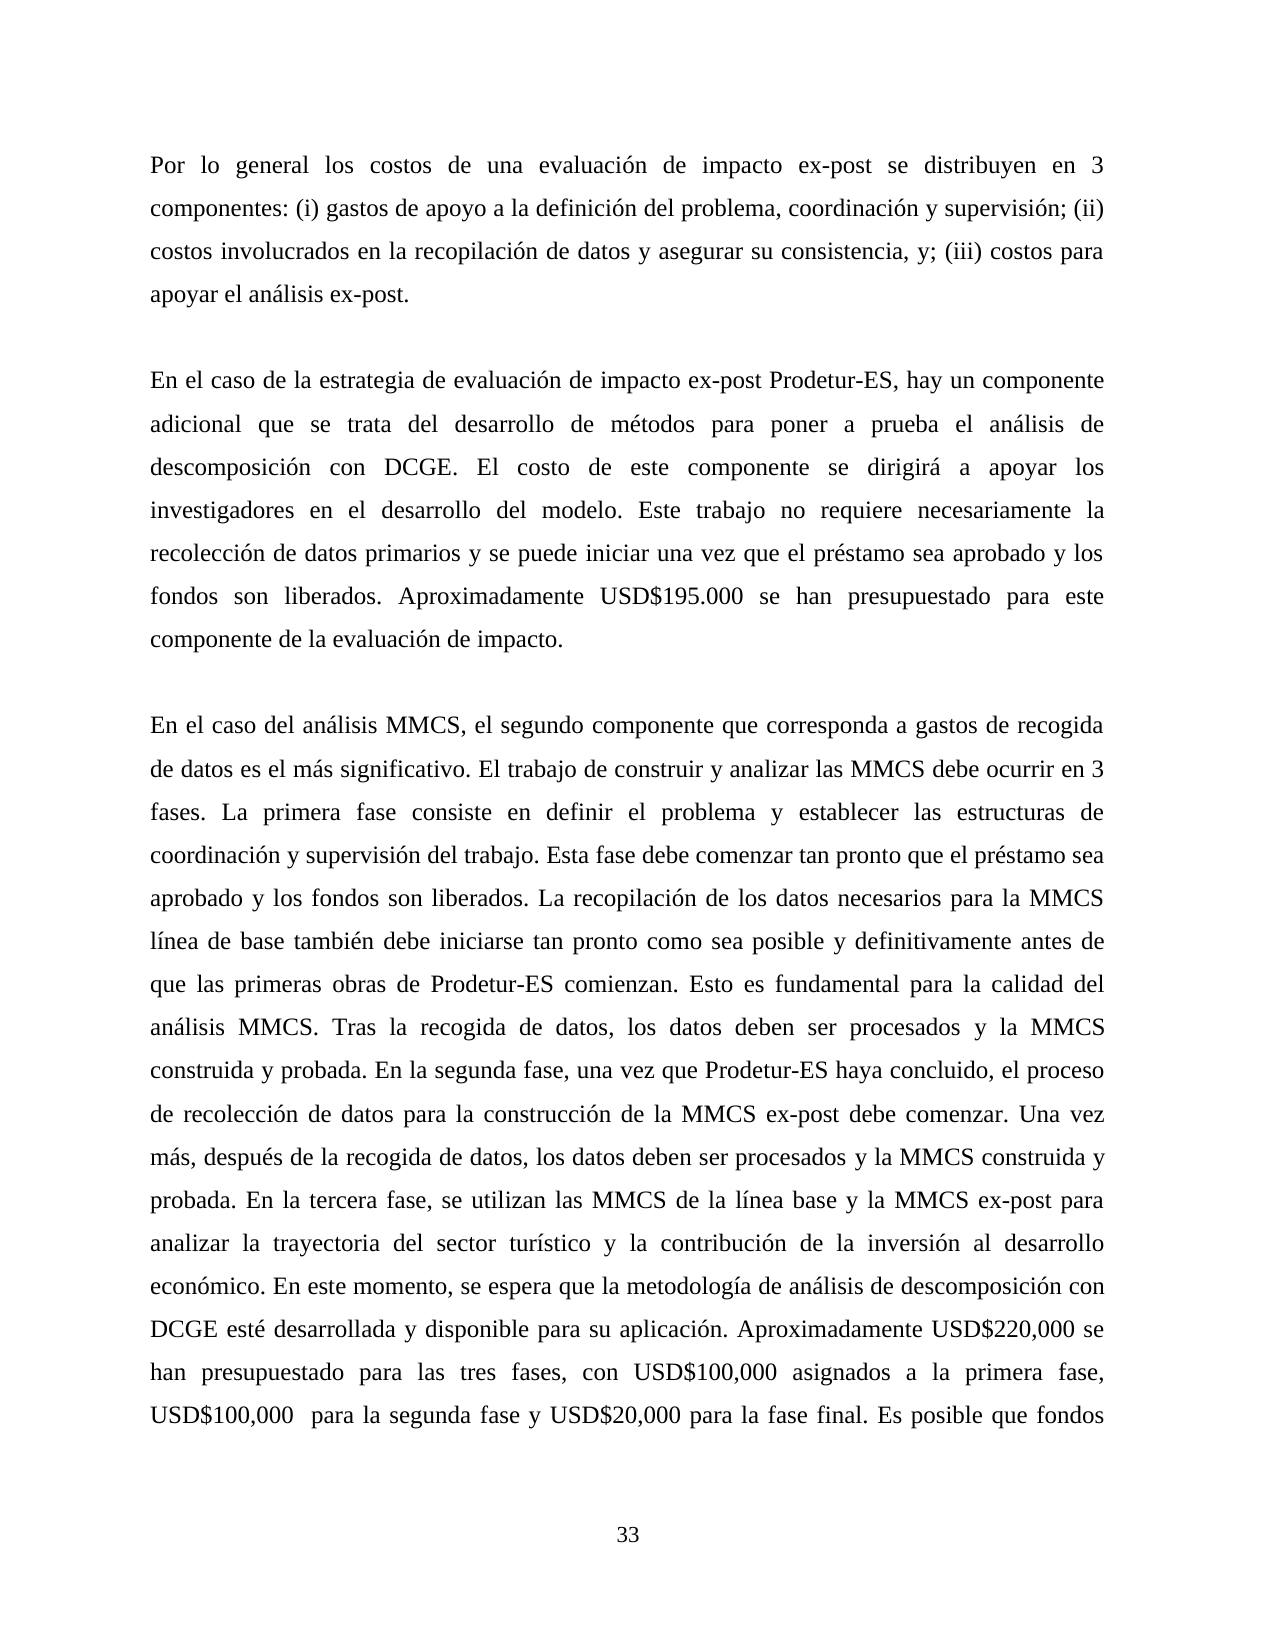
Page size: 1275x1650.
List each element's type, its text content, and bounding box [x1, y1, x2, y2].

list Por lo general los costos de una evaluación de impacto ex-post se distribuyen en 3 componentes: (i) gastos de apoyo a la definición del problema, coordinación y supervisión; (ii) costos involucrados en la recopilación de datos y asegurar su consistencia, y; (iii) costos para apoyar el análisis ex-post. [150, 150, 1106, 308]
list En el caso de la estrategia de evaluación de impacto ex-post Prodetur-ES, hay un componente adicional que se trata del desarrollo de métodos para poner a prueba el análisis de descomposición con DCGE. El costo de este componente se dirigirá a apoyar los investigadores en el desarrollo del modelo. Este trabajo no requiere necesariamente la recolección de datos primarios y se puede iniciar una vez que el préstamo sea aprobado y los fondos son liberados. Aproximadamente USD$195.000 se han presupuestado para este componente de la evaluación de impacto. [150, 366, 1106, 653]
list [150, 711, 1106, 1429]
